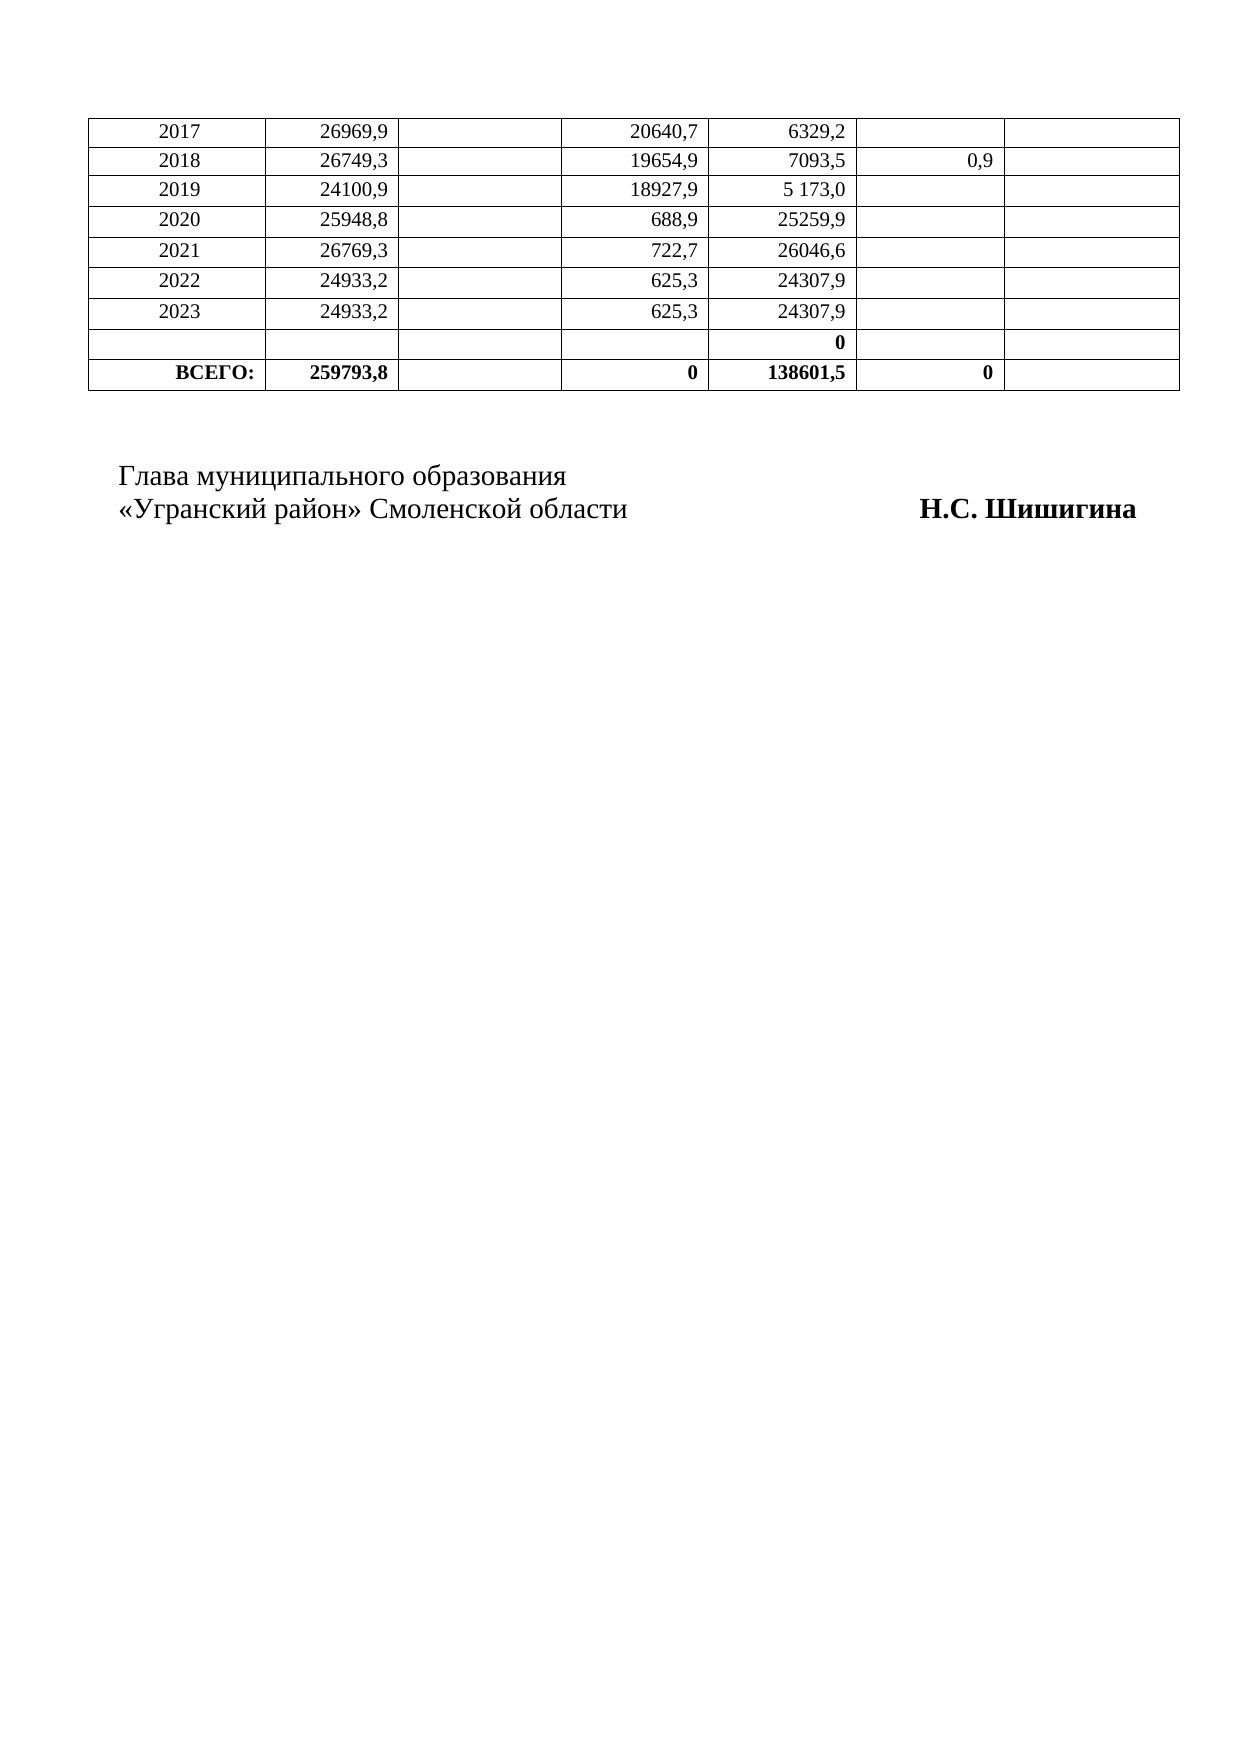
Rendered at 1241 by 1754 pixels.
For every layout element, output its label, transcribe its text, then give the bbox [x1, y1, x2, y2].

table_cell [1005, 119, 1179, 147]
table_cell 121191,4 [562, 360, 708, 390]
table_cell 138601,5 [709, 360, 856, 390]
table_cell [1005, 268, 1179, 298]
table_cell [89, 330, 265, 359]
table_cell [399, 148, 561, 175]
table_cell [857, 207, 1004, 237]
table_cell [1005, 176, 1179, 206]
table_cell 26749,3 [266, 148, 398, 175]
table_cell 24100,9 [266, 176, 398, 206]
table_cell [857, 268, 1004, 298]
table_cell 24307,9 [709, 268, 856, 298]
table_cell [1005, 330, 1179, 359]
table_cell [399, 268, 561, 298]
text Глава муниципального образования [118, 458, 1181, 491]
table_cell 26769,3 [266, 238, 398, 267]
table_cell 26046,6 [709, 238, 856, 267]
table_cell 625,3 [562, 299, 708, 328]
table_cell [399, 119, 561, 147]
table_cell 0,9 [857, 148, 1004, 175]
table_cell 2022 [89, 268, 265, 298]
table_cell 99922,3 [709, 330, 856, 359]
table_cell [857, 238, 1004, 267]
table_cell 625,3 [562, 268, 708, 298]
table_cell 24307,9 [709, 299, 856, 328]
table_cell [399, 176, 561, 206]
table_cell [399, 207, 561, 237]
table_cell [1005, 360, 1179, 390]
table_cell [857, 299, 1004, 328]
table_cell 2020 [89, 207, 265, 237]
table_cell 2018 [89, 148, 265, 175]
table_cell 18927,9 [562, 176, 708, 206]
table_cell 2021 [89, 238, 265, 267]
table_cell [399, 238, 561, 267]
table_cell 2017 [89, 119, 265, 147]
table_cell [399, 360, 561, 390]
table_cell [562, 330, 708, 359]
table_cell 688,9 [562, 207, 708, 237]
table_cell 20640,7 [562, 119, 708, 147]
table_cell 25259,9 [709, 207, 856, 237]
table_cell 19654,9 [562, 148, 708, 175]
table_cell [399, 330, 561, 359]
table_cell [399, 299, 561, 328]
table_cell [1005, 148, 1179, 175]
table_cell 0,9 [857, 360, 1004, 390]
table_cell 25948,8 [266, 207, 398, 237]
table_cell ВСЕГО: [89, 360, 265, 390]
table_cell 26969,9 [266, 119, 398, 147]
table_cell 7093,5 [709, 148, 856, 175]
table_cell [266, 330, 398, 359]
table_cell 6329,2 [709, 119, 856, 147]
table_cell [857, 176, 1004, 206]
table_cell 722,7 [562, 238, 708, 267]
table_cell 5 173,0 [709, 176, 856, 206]
text «Угранский район» Смоленской области Н.С. Шишигина [118, 491, 1181, 525]
table_cell [857, 330, 1004, 359]
table_cell [1005, 238, 1179, 267]
table_cell 24933,2 [266, 268, 398, 298]
table_cell 2023 [89, 299, 265, 328]
table_cell 259793,8 [266, 360, 398, 390]
table_cell 2019 [89, 176, 265, 206]
table_cell [1005, 207, 1179, 237]
table_cell 24933,2 [266, 299, 398, 328]
table_cell [1005, 299, 1179, 328]
table_cell [857, 119, 1004, 147]
